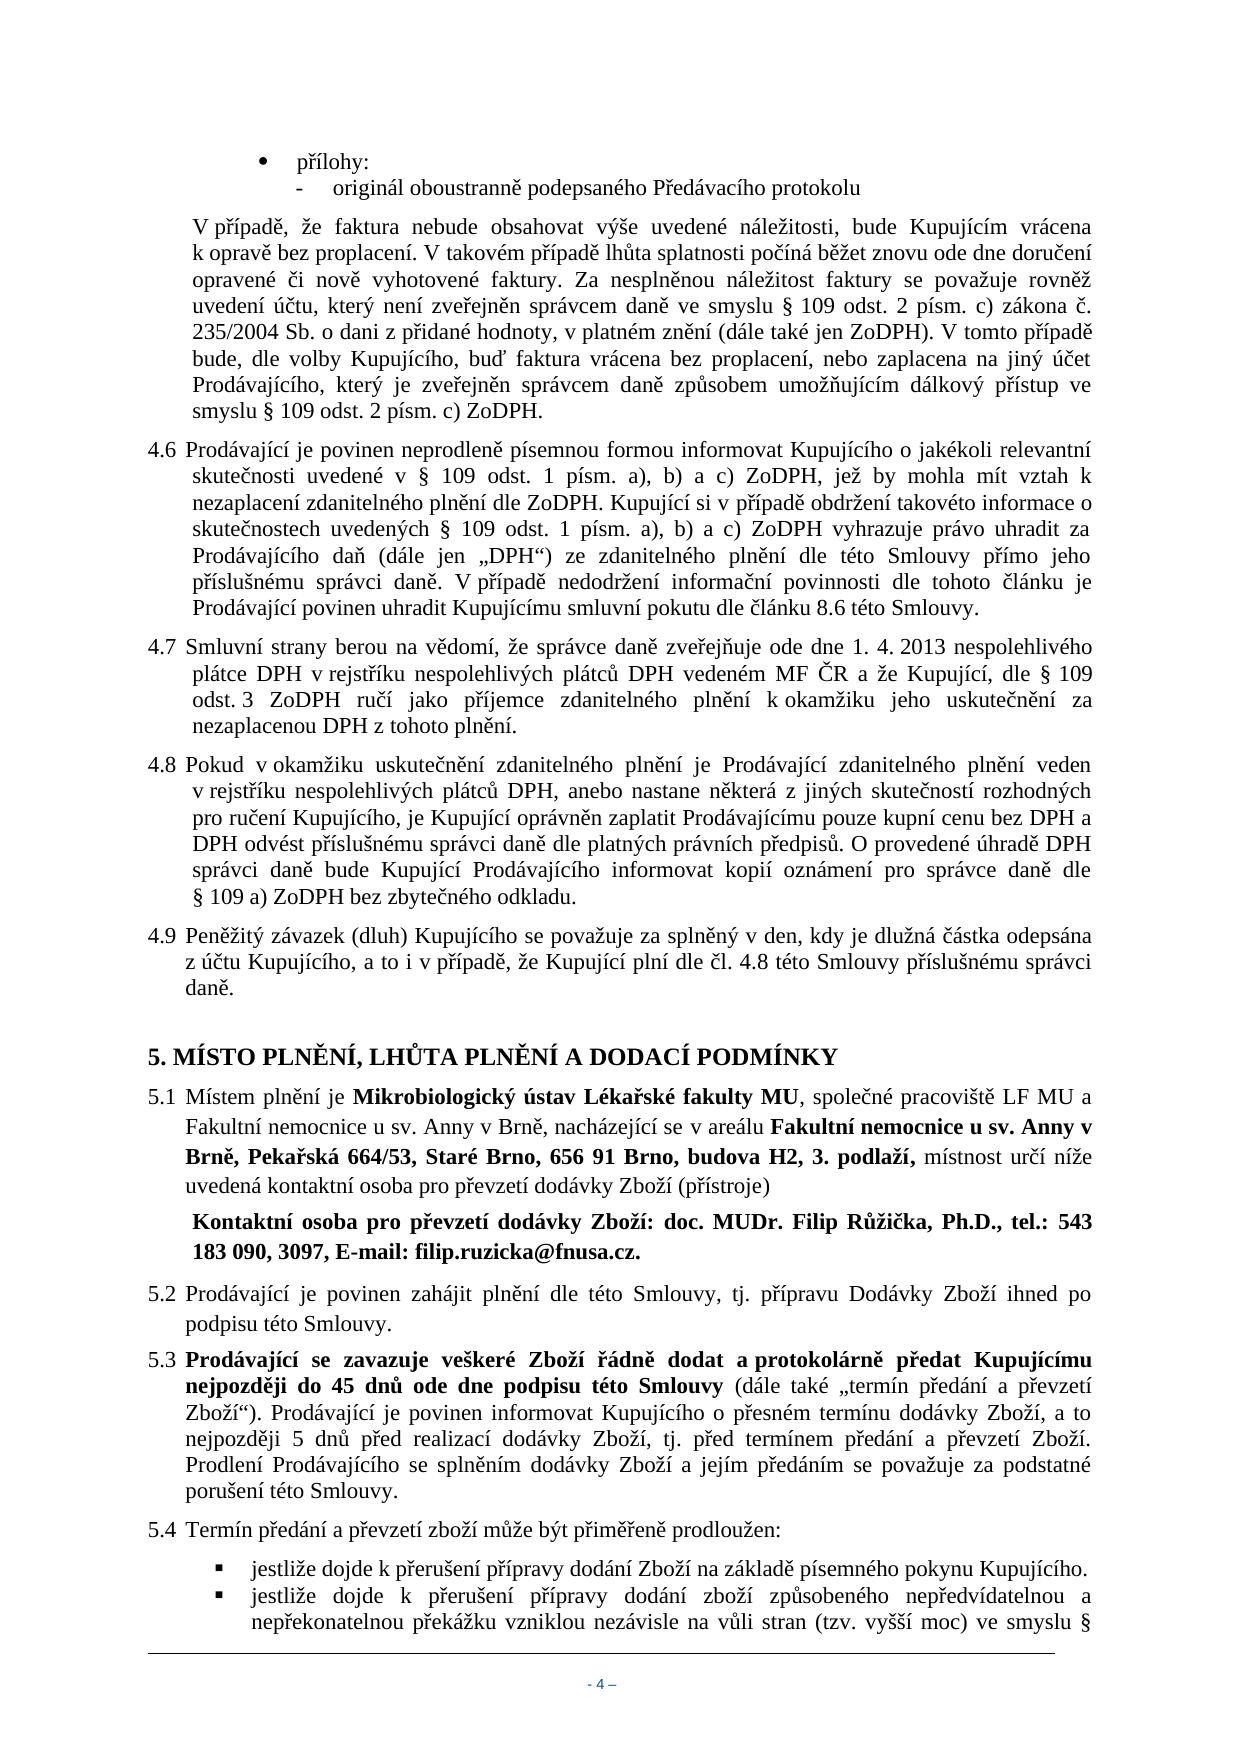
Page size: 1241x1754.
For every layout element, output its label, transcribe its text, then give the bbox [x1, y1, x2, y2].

list Prodávající je povinen zahájit plnění dle této Smlouvy, tj. přípravu Dodávky Zboží ihned po podpisu této Smlouvy. [148, 1280, 1093, 1336]
list Prodávající je povinen neprodleně písemnou formou informovat Kupujícího o jakékoli relevantní skutečnosti uvedené v § 109 odst. 1 písm. a), b) a c) ZoDPH, jež by mohla mít vztah k nezaplacení zdanitelného plnění dle ZoDPH. Kupující si v případě obdržení takovéto informace o skutečnostech uvedených § 109 odst. 1 písm. a), b) a c) ZoDPH vyhrazuje právo uhradit za Prodávajícího daň (dále jen „DPH“) ze zdanitelného plnění dle této Smlouvy přímo jeho příslušnému správci daně. V případě nedodržení informační povinnosti dle tohoto článku je Prodávající povinen uhradit Kupujícímu smluvní pokutu dle článku 8.6 této Smlouvy. [148, 436, 1093, 621]
list přílohy: [254, 148, 1093, 174]
list Peněžitý závazek (dluh) Kupujícího se považuje za splněný v den, kdy je dlužná částka odepsána z účtu Kupujícího, a to i v případě, že Kupující plní dle čl. 4.8 této Smlouvy příslušnému správci daně. [148, 922, 1093, 1001]
list jestliže dojde k přerušení přípravy dodání Zboží na základě písemného pokynu Kupujícího. [214, 1555, 1093, 1582]
text 5. MÍSTO PLNĚNÍ, LHŮTA PLNĚNÍ A DODACÍ PODMÍNKY [148, 1042, 1093, 1071]
subtitle Kontaktní osoba pro převzetí dodávky Zboží: doc. MUDr. Filip Růžička, Ph.D., tel.: 543 183 090, 3097, E-mail: filip.ruzicka@fnusa.cz. [192, 1208, 1093, 1264]
list Prodávající se zavazuje veškeré Zboží řádně dodat a protokolárně předat Kupujícímu nejpozději do 45 dnů ode dne podpisu této Smlouvy (dále také „termín předání a převzetí Zboží“). Prodávající je povinen informovat Kupujícího o přesném termínu dodávky Zboží, a to nejpozději 5 dnů před realizací dodávky Zboží, tj. před termínem předání a převzetí Zboží. Prodlení Prodávajícího se splněním dodávky Zboží a jejím předáním se považuje za podstatné porušení této Smlouvy. [148, 1346, 1093, 1504]
list Smluvní strany berou na vědomí, že správce daně zveřejňuje ode dne 1. 4. 2013 nespolehlivého plátce DPH v rejstříku nespolehlivých plátců DPH vedeném MF ČR a že Kupující, dle § 109 odst. 3 ZoDPH ručí jako příjemce zdanitelného plnění k okamžiku jeho uskutečnění za nezaplacenou DPH z tohoto plnění. [148, 633, 1093, 739]
text V případě, že faktura nebude obsahovat výše uvedené náležitosti, bude Kupujícím vrácena k opravě bez proplacení. V takovém případě lhůta splatnosti počíná běžet znovu ode dne doručení opravené či nově vyhotovené faktury. Za nesplněnou náležitost faktury se považuje rovněž uvedení účtu, který není zveřejněn správcem daně ve smyslu § 109 odst. 2 písm. c) zákona č. 235/2004 Sb. o dani z přidané hodnoty, v platném znění (dále také jen ZoDPH). V tomto případě bude, dle volby Kupujícího, buď faktura vrácena bez proplacení, nebo zaplacena na jiný účet Prodávajícího, který je zveřejněn správcem daně způsobem umožňujícím dálkový přístup ve smyslu § 109 odst. 2 písm. c) ZoDPH. [192, 213, 1093, 424]
list originál oboustranně podepsaného Předávacího protokolu [295, 174, 1093, 200]
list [214, 1582, 1093, 1634]
list Termín předání a převzetí zboží může být přiměřeně prodloužen: [148, 1516, 1093, 1543]
list Pokud v okamžiku uskutečnění zdanitelného plnění je Prodávající zdanitelného plnění veden v rejstříku nespolehlivých plátců DPH, anebo nastane některá z jiných skutečností rozhodných pro ručení Kupujícího, je Kupující oprávněn zaplatit Prodávajícímu pouze kupní cenu bez DPH a DPH odvést příslušnému správci daně dle platných právních předpisů. O provedené úhradě DPH správci daně bude Kupující Prodávajícího informovat kopií oznámení pro správce daně dle § 109 a) ZoDPH bez zbytečného odkladu. [148, 751, 1093, 909]
list Místem plnění je Mikrobiologický ústav Lékařské fakulty MU, společné pracoviště LF MU a Fakultní nemocnice u sv. Anny v Brně, nacházející se v areálu Fakultní nemocnice u sv. Anny v Brně, Pekařská 664/53, Staré Brno, 656 91 Brno, budova H2, 3. podlaží, místnost určí níže uvedená kontaktní osoba pro převzetí dodávky Zboží (přístroje) [148, 1083, 1093, 1199]
